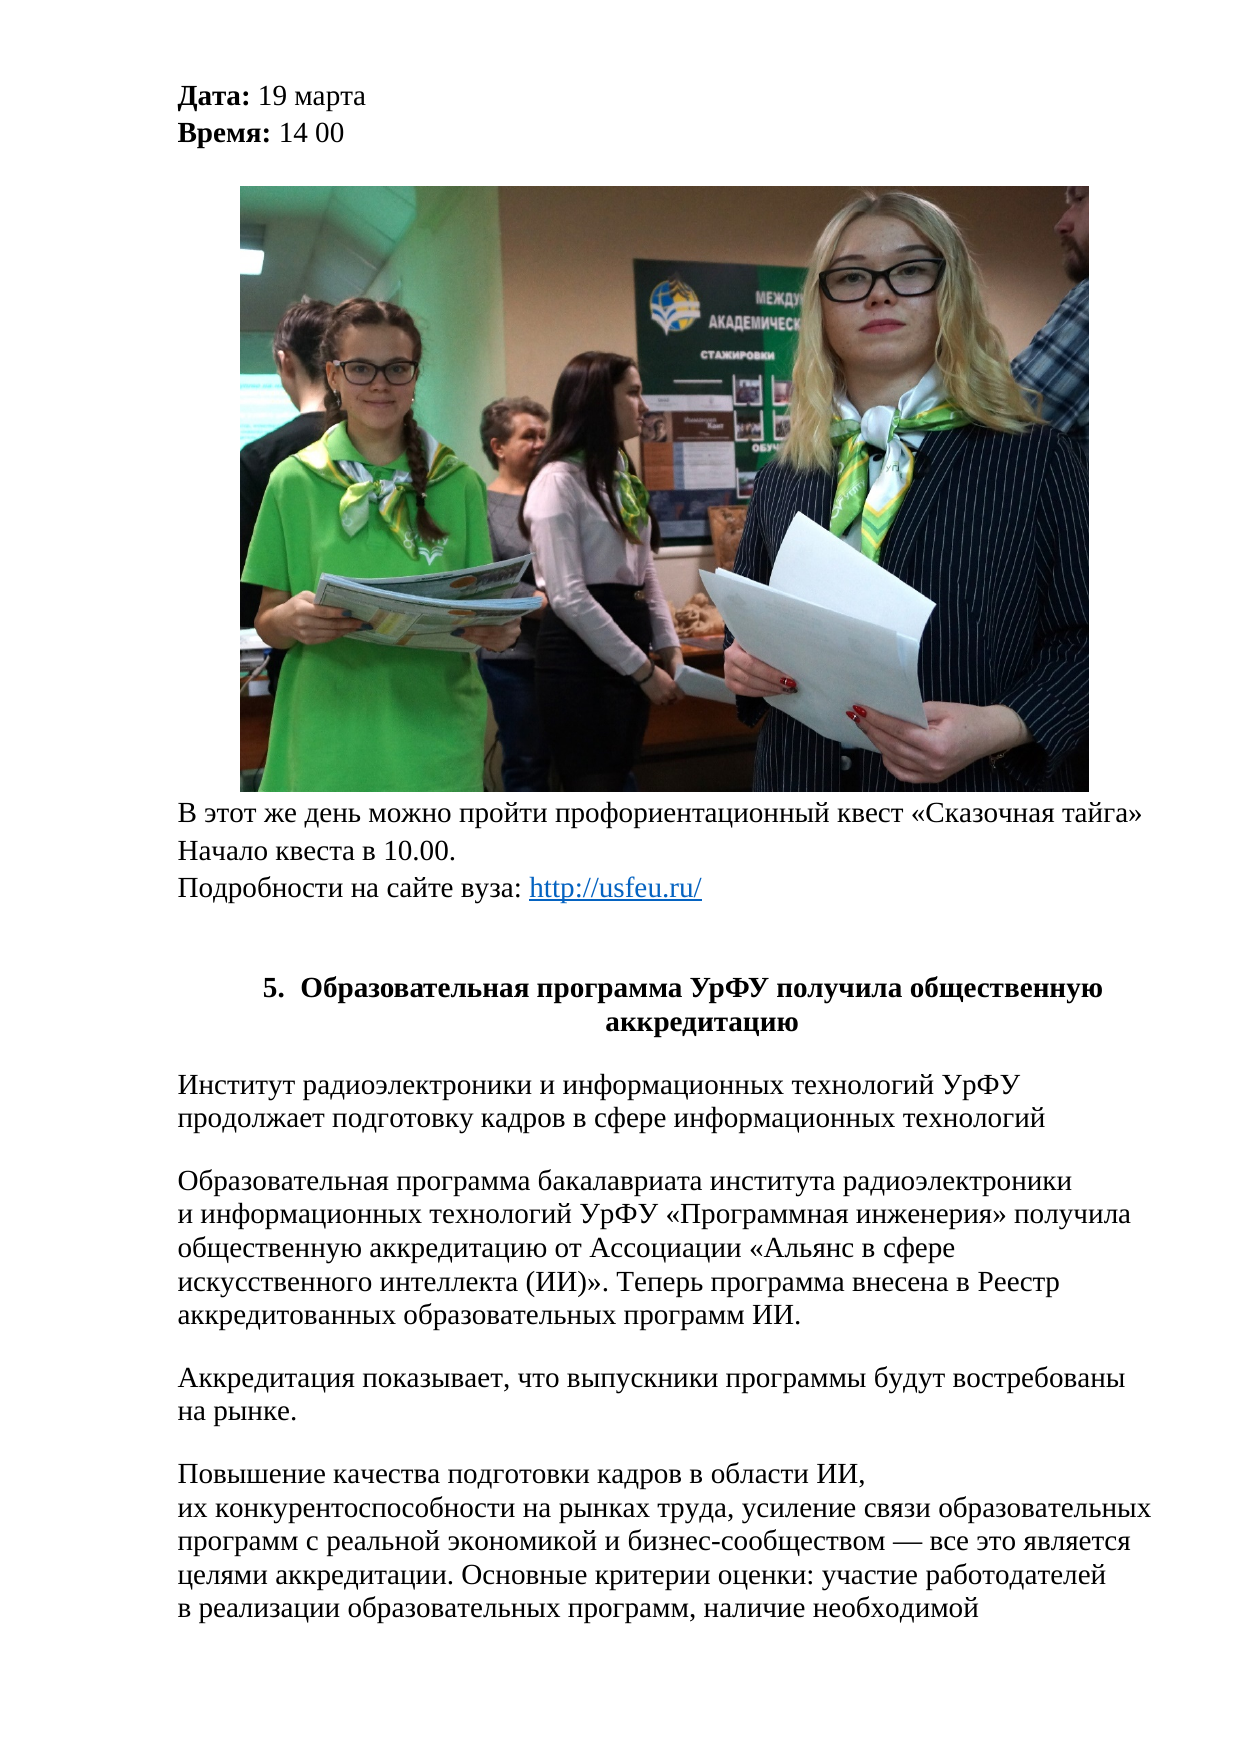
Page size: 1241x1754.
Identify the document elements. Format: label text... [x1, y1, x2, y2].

list Образовательная программа УрФУ получила общественную аккредитацию [215, 971, 1152, 1038]
picture [240, 186, 1089, 792]
text Дата: 19 марта [177, 74, 1152, 111]
text В этот же день можно пройти профориентационный квест «Сказочная тайга» [177, 791, 1152, 829]
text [177, 1456, 1152, 1624]
text Институт радиоэлектроники и информационных технологий УрФУ продолжает подготовку кадров в сфере информационных технологий [177, 1067, 1152, 1134]
text Аккредитация показывает, что выпускники программы будут востребованы на рынке. [177, 1360, 1152, 1427]
text Время: 14 00 [177, 111, 1152, 149]
text Образовательная программа бакалавриата института радиоэлектроники и информационных технологий УрФУ «Программная инженерия» получила общественную аккредитацию от Ассоциации «Альянс в сфере искусственного интеллекта (ИИ)». Теперь программа внесена в Реестр аккредитованных образовательных программ ИИ. [177, 1163, 1152, 1331]
text Начало квеста в 10.00. [177, 829, 1152, 866]
text Подробности на сайте вуза: http://usfeu.ru/ [177, 866, 1152, 904]
